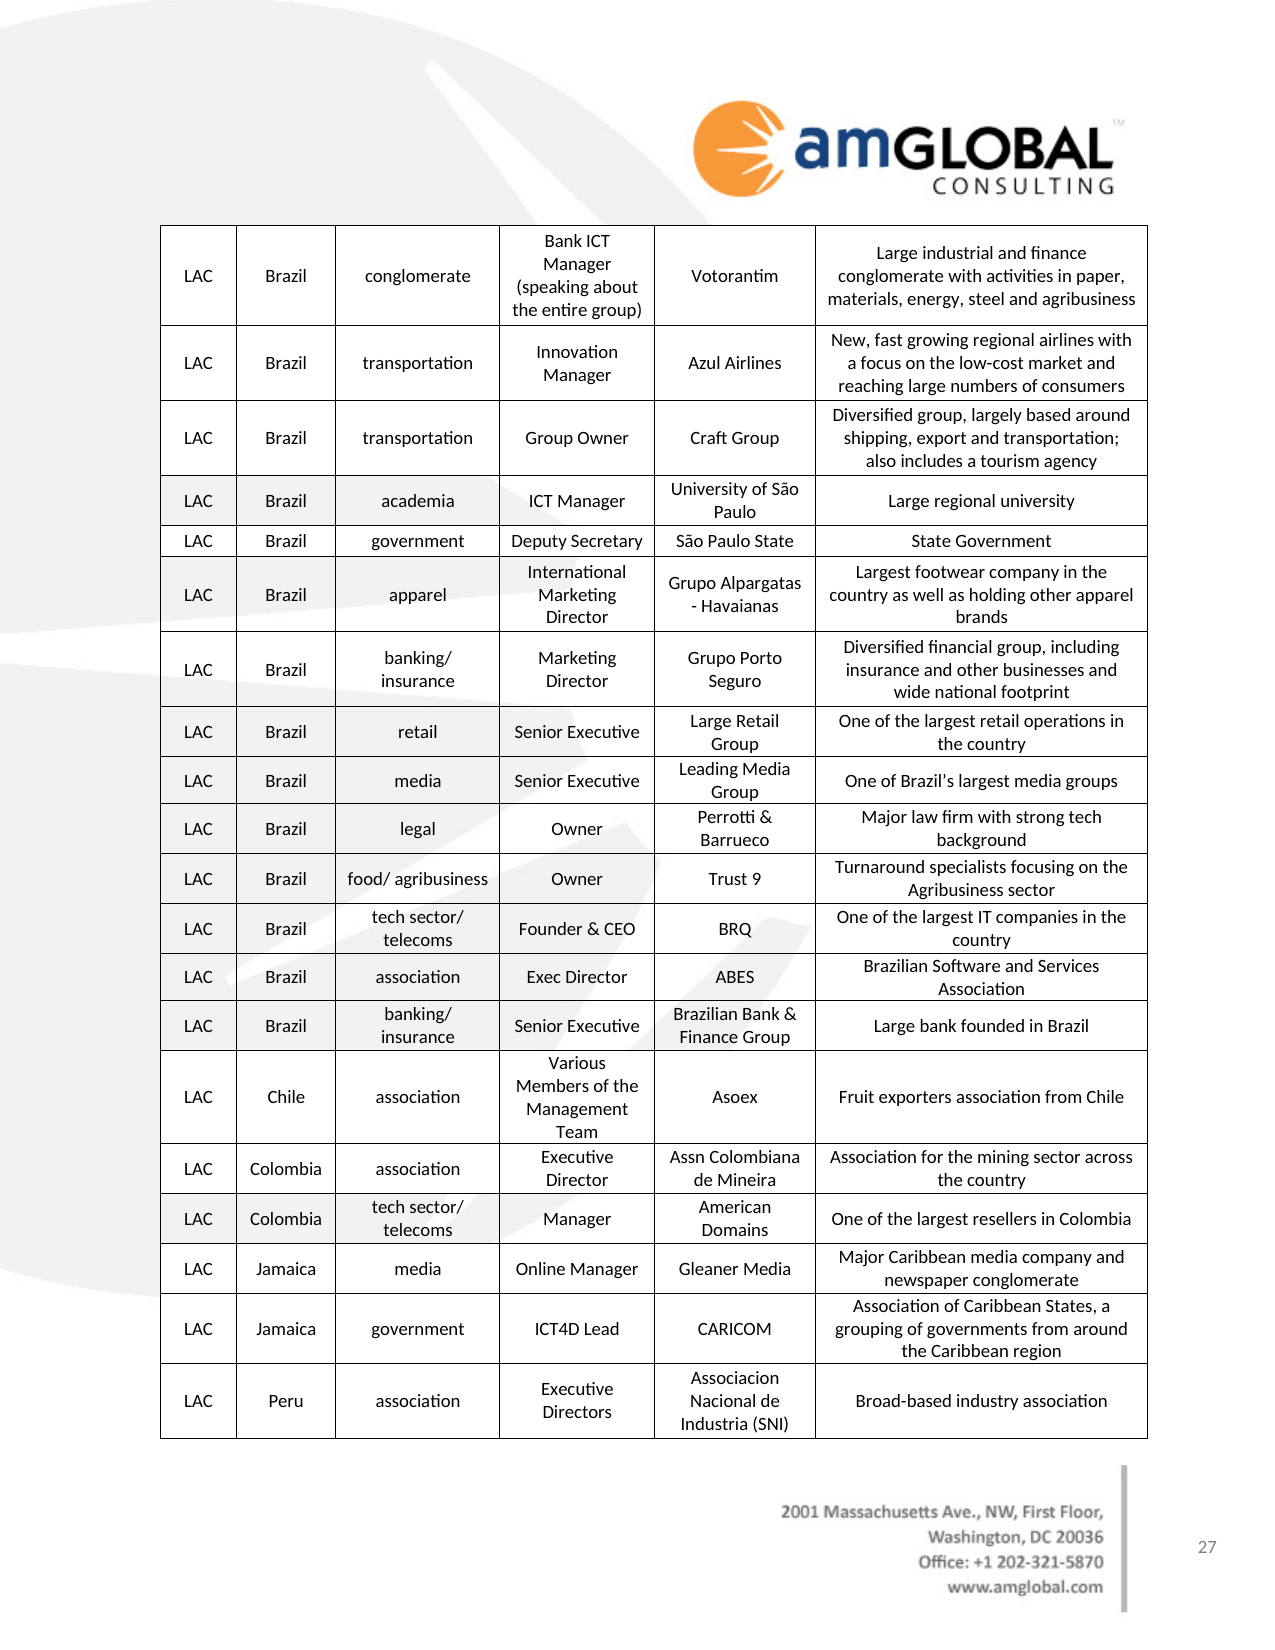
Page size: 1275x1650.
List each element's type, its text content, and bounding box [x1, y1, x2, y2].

table_cell association [336, 1144, 499, 1193]
table_cell Trust 9 [655, 854, 815, 903]
table_cell Manager [500, 1194, 654, 1243]
table_cell State Government [816, 526, 1147, 556]
table_cell Associacion Nacional de Industria (SNI) [655, 1364, 815, 1437]
table_cell Brazil [237, 326, 335, 400]
table_cell Brazil [237, 854, 335, 903]
table_cell Asoex [655, 1051, 815, 1143]
table_cell Brazil [237, 954, 335, 1000]
table_cell Exec Director [500, 954, 654, 1000]
table_cell Chile [237, 1051, 335, 1143]
table_cell Major Caribbean media company and newspaper conglomerate [816, 1244, 1147, 1293]
table_cell Bank ICT Manager (speaking about the entire group) [500, 226, 654, 325]
table_cell Large industrial and finance conglomerate with activities in paper, materials, energy, steel and agribusiness [816, 226, 1147, 325]
table_cell LAC [161, 526, 236, 556]
table_cell Large bank founded in Brazil [816, 1001, 1147, 1050]
table_cell Assn Colombiana de Mineira [655, 1144, 815, 1193]
table_cell retail [336, 707, 499, 756]
table_cell LAC [161, 1364, 236, 1437]
table_cell LAC [161, 904, 236, 953]
table_cell Online Manager [500, 1244, 654, 1293]
table_cell LAC [161, 804, 236, 853]
table_cell food/ agribusiness [336, 854, 499, 903]
table_cell Large Retail Group [655, 707, 815, 756]
table_cell banking/ insurance [336, 632, 499, 706]
table_cell Perrotti & Barrueco [655, 804, 815, 853]
table_cell Brazil [237, 804, 335, 853]
table_cell Brazil [237, 401, 335, 475]
table_cell Diversified financial group, including insurance and other businesses and wide national footprint [816, 632, 1147, 706]
table_cell Large regional university [816, 476, 1147, 525]
table_cell One of Brazil’s largest media groups [816, 757, 1147, 803]
table_cell tech sector/ telecoms [336, 904, 499, 953]
table_cell Owner [500, 854, 654, 903]
table_cell Group Owner [500, 401, 654, 475]
table_cell media [336, 1244, 499, 1293]
table_cell Broad-based industry association [816, 1364, 1147, 1437]
table_cell transportation [336, 326, 499, 400]
table_cell association [336, 954, 499, 1000]
table_cell LAC [161, 1244, 236, 1293]
table_cell New, fast growing regional airlines with a focus on the low-cost market and reaching large numbers of consumers [816, 326, 1147, 400]
table_cell Brazil [237, 557, 335, 631]
table_cell banking/ insurance [336, 1001, 499, 1050]
table_cell Senior Executive [500, 757, 654, 803]
table_cell One of the largest resellers in Colombia [816, 1194, 1147, 1243]
table_cell Leading Media Group [655, 757, 815, 803]
table_cell Founder & CEO [500, 904, 654, 953]
table_cell Diversified group, largely based around shipping, export and transportation; also includes a tourism agency [816, 401, 1147, 475]
table_cell transportation [336, 401, 499, 475]
table_cell LAC [161, 1001, 236, 1050]
table_cell Brazil [237, 476, 335, 525]
table_cell tech sector/ telecoms [336, 1194, 499, 1243]
table_cell BRQ [655, 904, 815, 953]
table_cell Senior Executive [500, 1001, 654, 1050]
table_cell Jamaica [237, 1244, 335, 1293]
table_cell Various Members of the Management Team [500, 1051, 654, 1143]
table_cell Executive Directors [500, 1364, 654, 1437]
table_cell ICT Manager [500, 476, 654, 525]
table_cell Craft Group [655, 401, 815, 475]
table_cell LAC [161, 557, 236, 631]
table_cell Votorantim [655, 226, 815, 325]
table_cell Grupo Porto Seguro [655, 632, 815, 706]
table_cell association [336, 1364, 499, 1437]
table_cell Largest footwear company in the country as well as holding other apparel brands [816, 557, 1147, 631]
table_cell LAC [161, 1294, 236, 1362]
table_cell Major law firm with strong tech background [816, 804, 1147, 853]
table_cell Association for the mining sector across the country [816, 1144, 1147, 1193]
table_cell Colombia [237, 1144, 335, 1193]
table_cell Deputy Secretary [500, 526, 654, 556]
table_cell Fruit exporters association from Chile [816, 1051, 1147, 1143]
table_cell CARICOM [655, 1294, 815, 1362]
table_cell Association of Caribbean States, a grouping of governments from around the Caribbean region [816, 1294, 1147, 1362]
table_cell Senior Executive [500, 707, 654, 756]
table_cell LAC [161, 326, 236, 400]
table_cell Peru [237, 1364, 335, 1437]
table_cell Colombia [237, 1194, 335, 1243]
table_cell Owner [500, 804, 654, 853]
table_cell Innovation Manager [500, 326, 654, 400]
table_cell legal [336, 804, 499, 853]
table_cell International Marketing Director [500, 557, 654, 631]
table_cell Executive Director [500, 1144, 654, 1193]
table_cell association [336, 1051, 499, 1143]
table_cell LAC [161, 401, 236, 475]
table_cell One of the largest IT companies in the country [816, 904, 1147, 953]
table_cell Brazil [237, 526, 335, 556]
table_cell LAC [161, 757, 236, 803]
table_cell Gleaner Media [655, 1244, 815, 1293]
table_cell Jamaica [237, 1294, 335, 1362]
table_cell LAC [161, 632, 236, 706]
table_cell government [336, 526, 499, 556]
table_cell Brazilian Bank & Finance Group [655, 1001, 815, 1050]
table_cell LAC [161, 1051, 236, 1143]
table_cell Grupo Alpargatas - Havaianas [655, 557, 815, 631]
table_cell University of São Paulo [655, 476, 815, 525]
table_cell Brazil [237, 904, 335, 953]
table_cell LAC [161, 476, 236, 525]
table_cell ICT4D Lead [500, 1294, 654, 1362]
table_cell Azul Airlines [655, 326, 815, 400]
table_cell government [336, 1294, 499, 1362]
table_cell LAC [161, 707, 236, 756]
table_cell American Domains [655, 1194, 815, 1243]
table_cell LAC [161, 1144, 236, 1193]
table_cell Brazil [237, 1001, 335, 1050]
table_cell academia [336, 476, 499, 525]
table_cell ABES [655, 954, 815, 1000]
table_cell LAC [161, 226, 236, 325]
picture [0, 0, 1275, 1650]
table_cell Marketing Director [500, 632, 654, 706]
table_cell LAC [161, 954, 236, 1000]
table_cell Brazil [237, 226, 335, 325]
table_cell apparel [336, 557, 499, 631]
table_cell LAC [161, 854, 236, 903]
table_cell Turnaround specialists focusing on the Agribusiness sector [816, 854, 1147, 903]
table_cell conglomerate [336, 226, 499, 325]
table_cell Brazil [237, 707, 335, 756]
table_cell One of the largest retail operations in the country [816, 707, 1147, 756]
table_cell Brazilian Software and Services Association [816, 954, 1147, 1000]
table_cell LAC [161, 1194, 236, 1243]
table_cell Brazil [237, 632, 335, 706]
table_cell media [336, 757, 499, 803]
table_cell Brazil [237, 757, 335, 803]
table_cell São Paulo State [655, 526, 815, 556]
